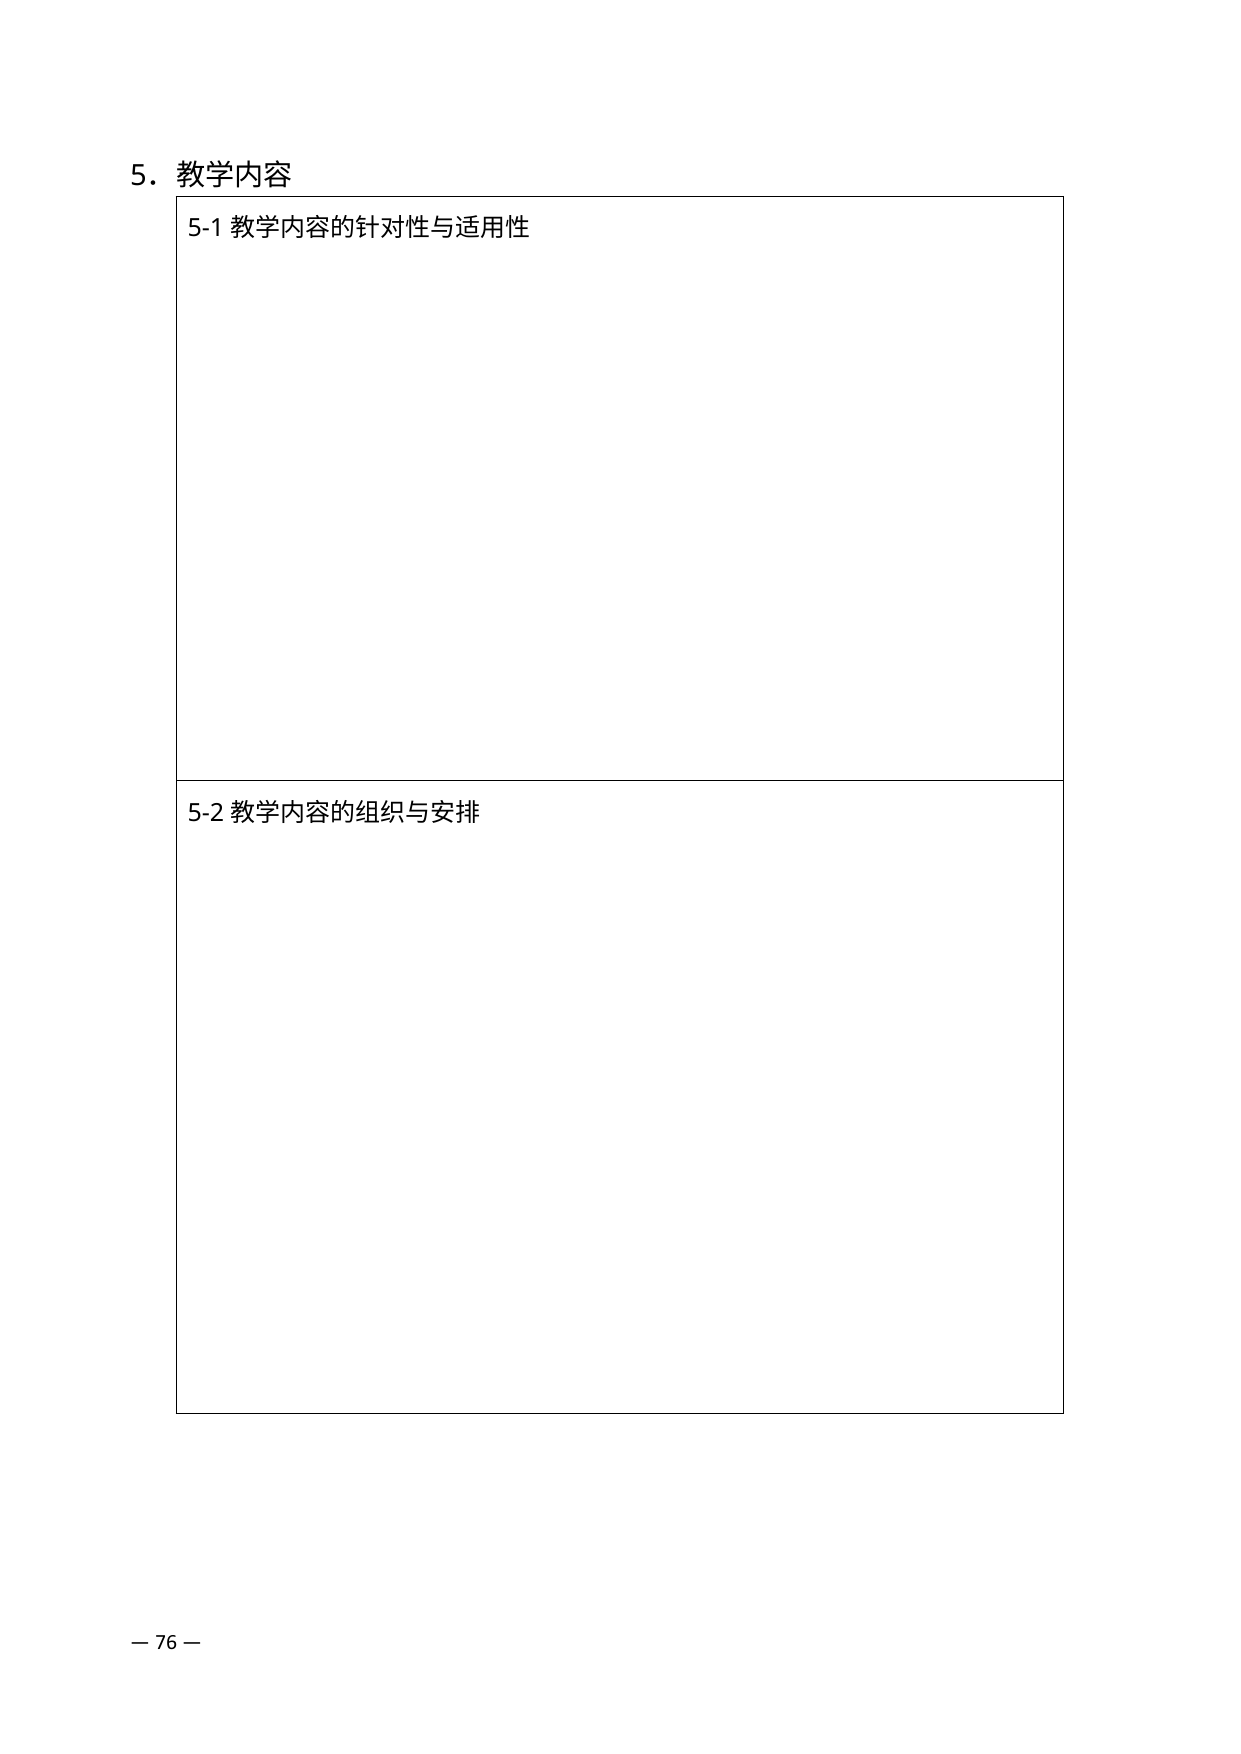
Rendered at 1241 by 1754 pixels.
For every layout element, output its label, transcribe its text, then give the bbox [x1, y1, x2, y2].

text 5．教学内容 [130, 146, 1110, 196]
table_cell 5-2 教学内容的组织与安排 [177, 781, 1063, 1413]
table_header 5-1 教学内容的针对性与适用性 [177, 197, 1063, 780]
